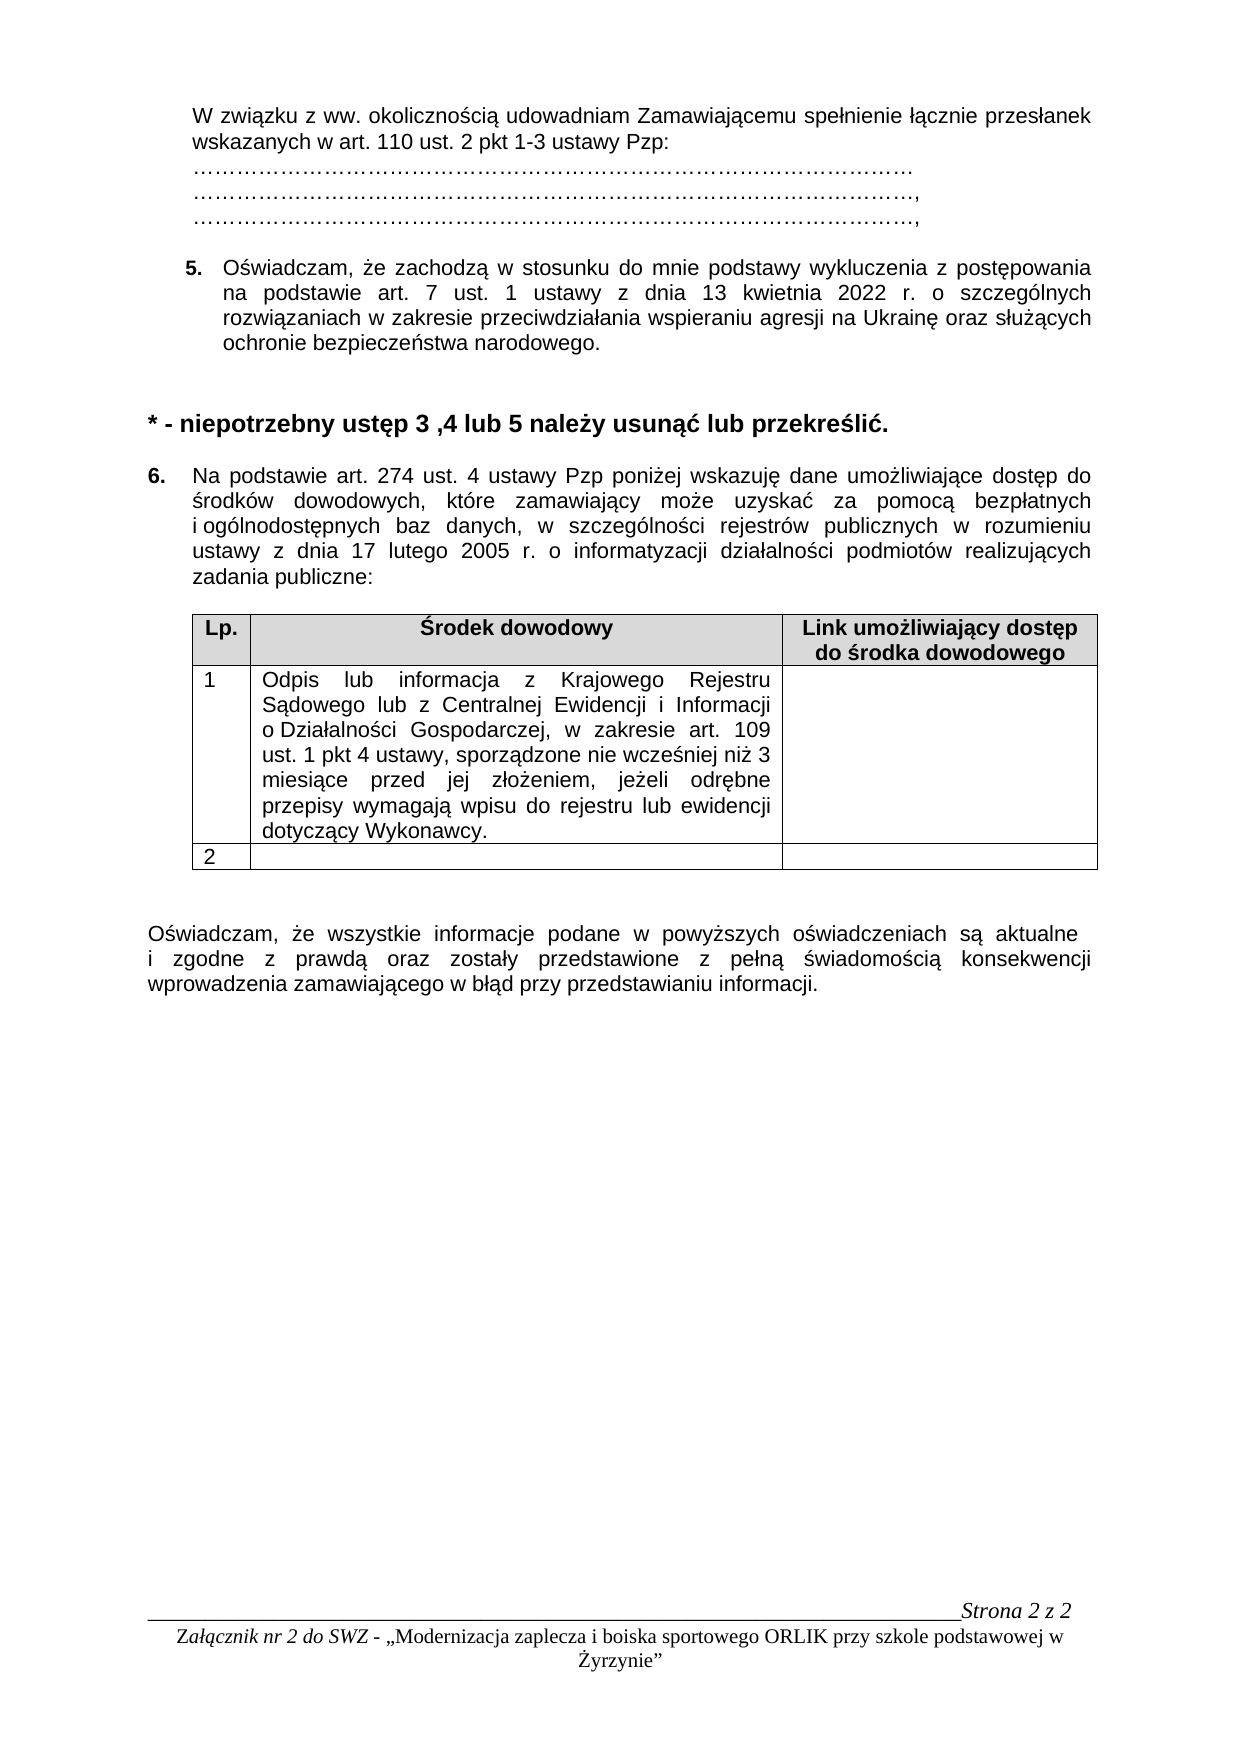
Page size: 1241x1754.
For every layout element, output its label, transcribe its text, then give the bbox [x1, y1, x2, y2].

table_cell [783, 844, 1097, 869]
list Na podstawie art. 274 ust. 4 ustawy Pzp poniżej wskazuję dane umożliwiające dostęp do środków dowodowych, które zamawiający może uzyskać za pomocą bezpłatnych i ogólnodostępnych baz danych, w szczególności rejestrów publicznych w rozumieniu ustawy z dnia 17 lutego 2005 r. o informatyzacji działalności podmiotów realizujących zadania publiczne: [148, 463, 1093, 589]
list ……………………………………………………………………………………… [192, 154, 1093, 179]
list W związku z ww. okolicznością udowadniam Zamawiającemu spełnienie łącznie przesłanek wskazanych w art. 110 ust. 2 pkt 1-3 ustawy Pzp: [192, 103, 1093, 154]
table_header Środek dowodowy [251, 615, 782, 665]
table_header Link umożliwiający dostęp do środka dowodowego [783, 615, 1097, 665]
text Oświadczam, że wszystkie informacje podane w powyższych oświadczeniach są aktualne i zgodne z prawdą oraz zostały przedstawione z pełną świadomością konsekwencji wprowadzenia zamawiającego w błąd przy przedstawianiu informacji. [148, 921, 1093, 996]
table_cell [783, 666, 1097, 843]
list ………………………………………………………………………………………, [192, 204, 1093, 229]
table_header Lp. [193, 615, 250, 665]
text * - niepotrzebny ustęp 3 ,4 lub 5 należy usunąć lub przekreślić. [148, 409, 1093, 437]
table_cell 2 [193, 844, 250, 869]
table_cell Odpis lub informacja z Krajowego Rejestru Sądowego lub z Centralnej Ewidencji i Informacji o Działalności Gospodarczej, w zakresie art. 109 ust. 1 pkt 4 ustawy, sporządzone nie wcześniej niż 3 miesiące przed jej złożeniem, jeżeli odrębne przepisy wymagają wpisu do rejestru lub ewidencji dotyczący Wykonawcy. [251, 666, 782, 843]
list ………………………………………………………………………………………, [192, 179, 1093, 204]
table_cell [251, 844, 782, 869]
list Oświadczam, że zachodzą w stosunku do mnie podstawy wykluczenia z postępowania na podstawie art. 7 ust. 1 ustawy z dnia 13 kwietnia 2022 r. o szczególnych rozwiązaniach w zakresie przeciwdziałania wspieraniu agresji na Ukrainę oraz służących ochronie bezpieczeństwa narodowego. [185, 255, 1093, 356]
table_cell 1 [193, 666, 250, 843]
